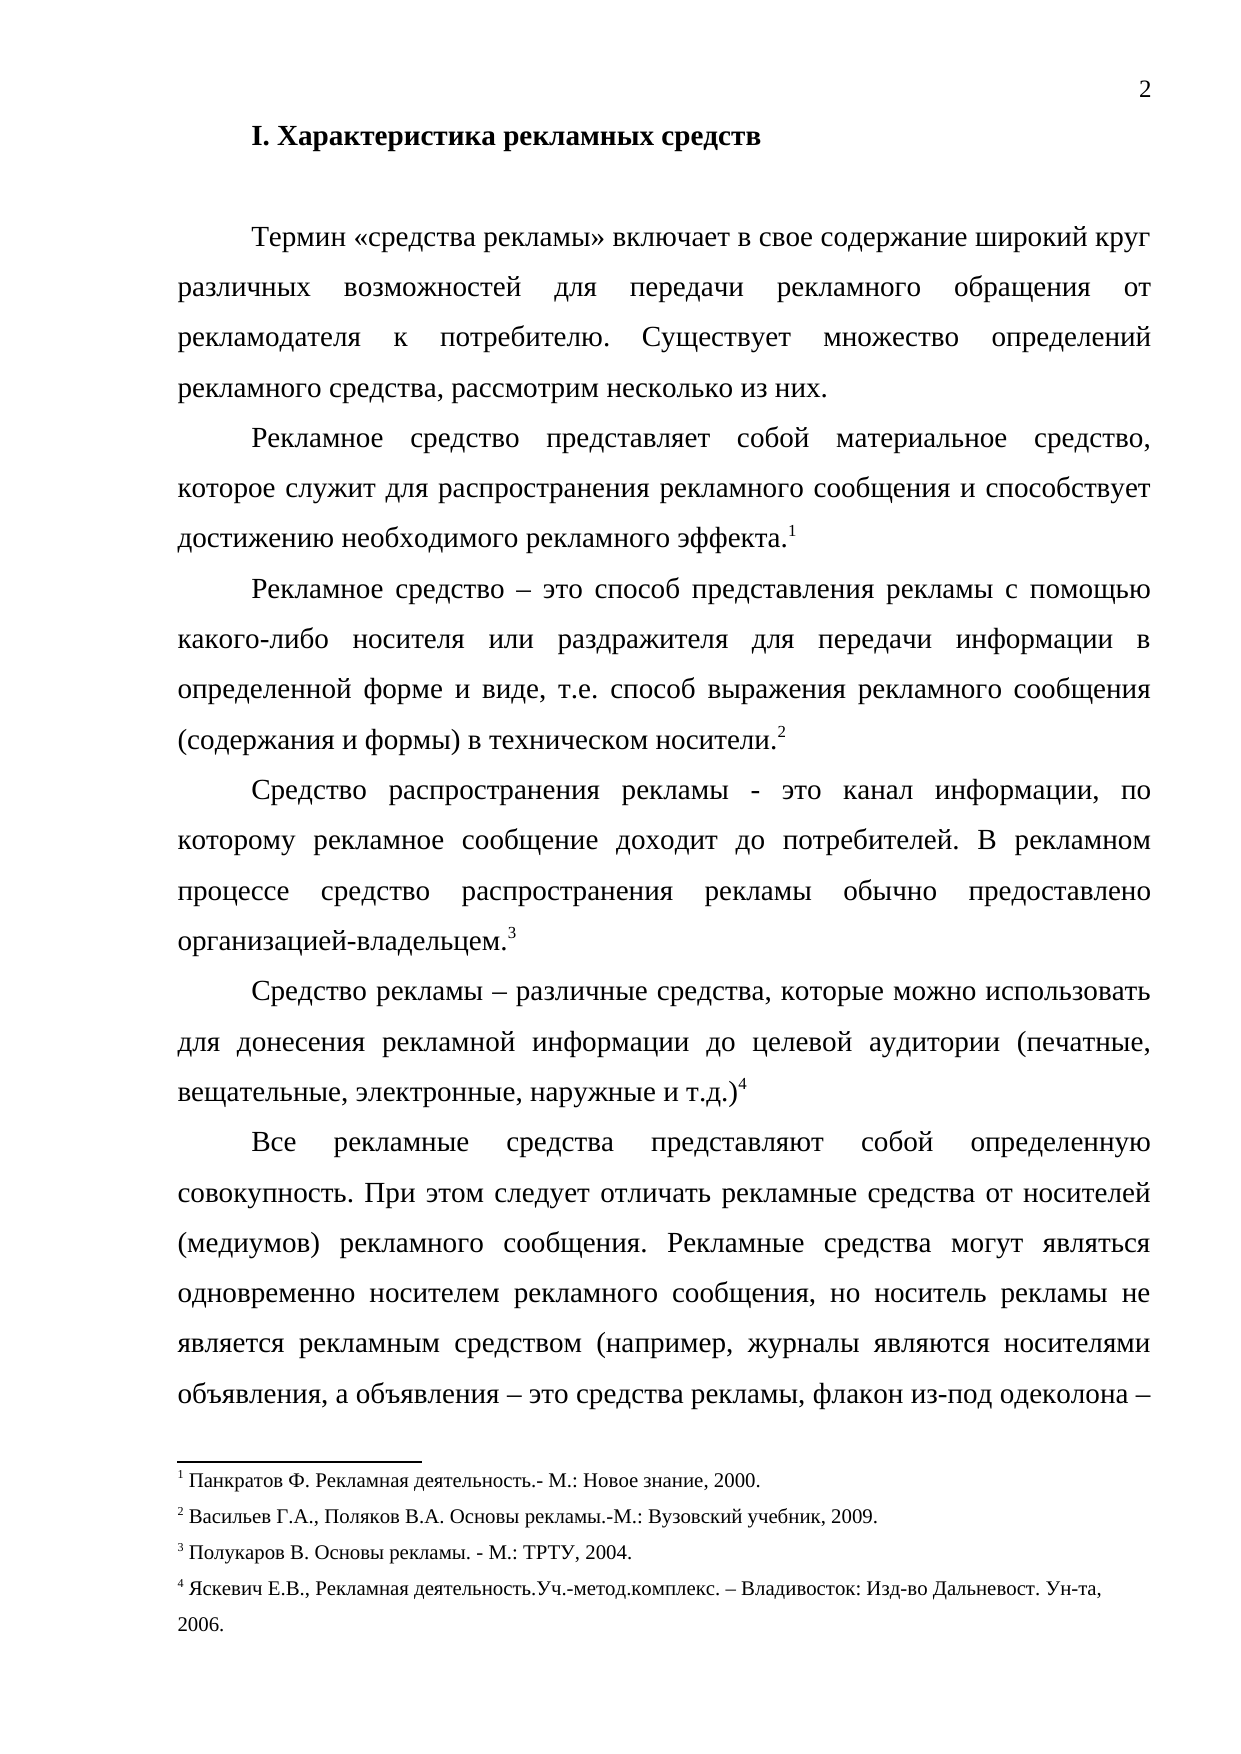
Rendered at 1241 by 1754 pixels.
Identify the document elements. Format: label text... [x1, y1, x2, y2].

text Рекламное средство – это способ представления рекламы с помощью какого-либо носителя или раздражителя для передачи информации в определенной форме и виде, т.е. способ выражения рекламного сообщения (содержания и формы) в техническом носители. [177, 571, 1152, 755]
text Рекламное средство представляет собой материальное средство, которое служит для распространения рекламного сообщения и способствует достижению необходимого рекламного эффекта. [177, 420, 1152, 554]
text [177, 1124, 1152, 1409]
text Средство распространения рекламы - это канал информации, по которому рекламное сообщение доходит до потребителей. В рекламном процессе средство распространения рекламы обычно предоставлено организацией-владельцем. [177, 772, 1152, 957]
subtitle I. Характеристика рекламных средств [177, 118, 1152, 152]
text Термин «средства рекламы» включает в свое содержание широкий круг различных возможностей для передачи рекламного обращения от рекламодателя к потребителю. Существует множество определений рекламного средства, рассмотрим несколько из них. [177, 219, 1152, 403]
text Средство рекламы – различные средства, которые можно использовать для донесения рекламной информации до целевой аудитории (печатные, вещательные, электронные, наружные и т.д.) [177, 973, 1152, 1108]
